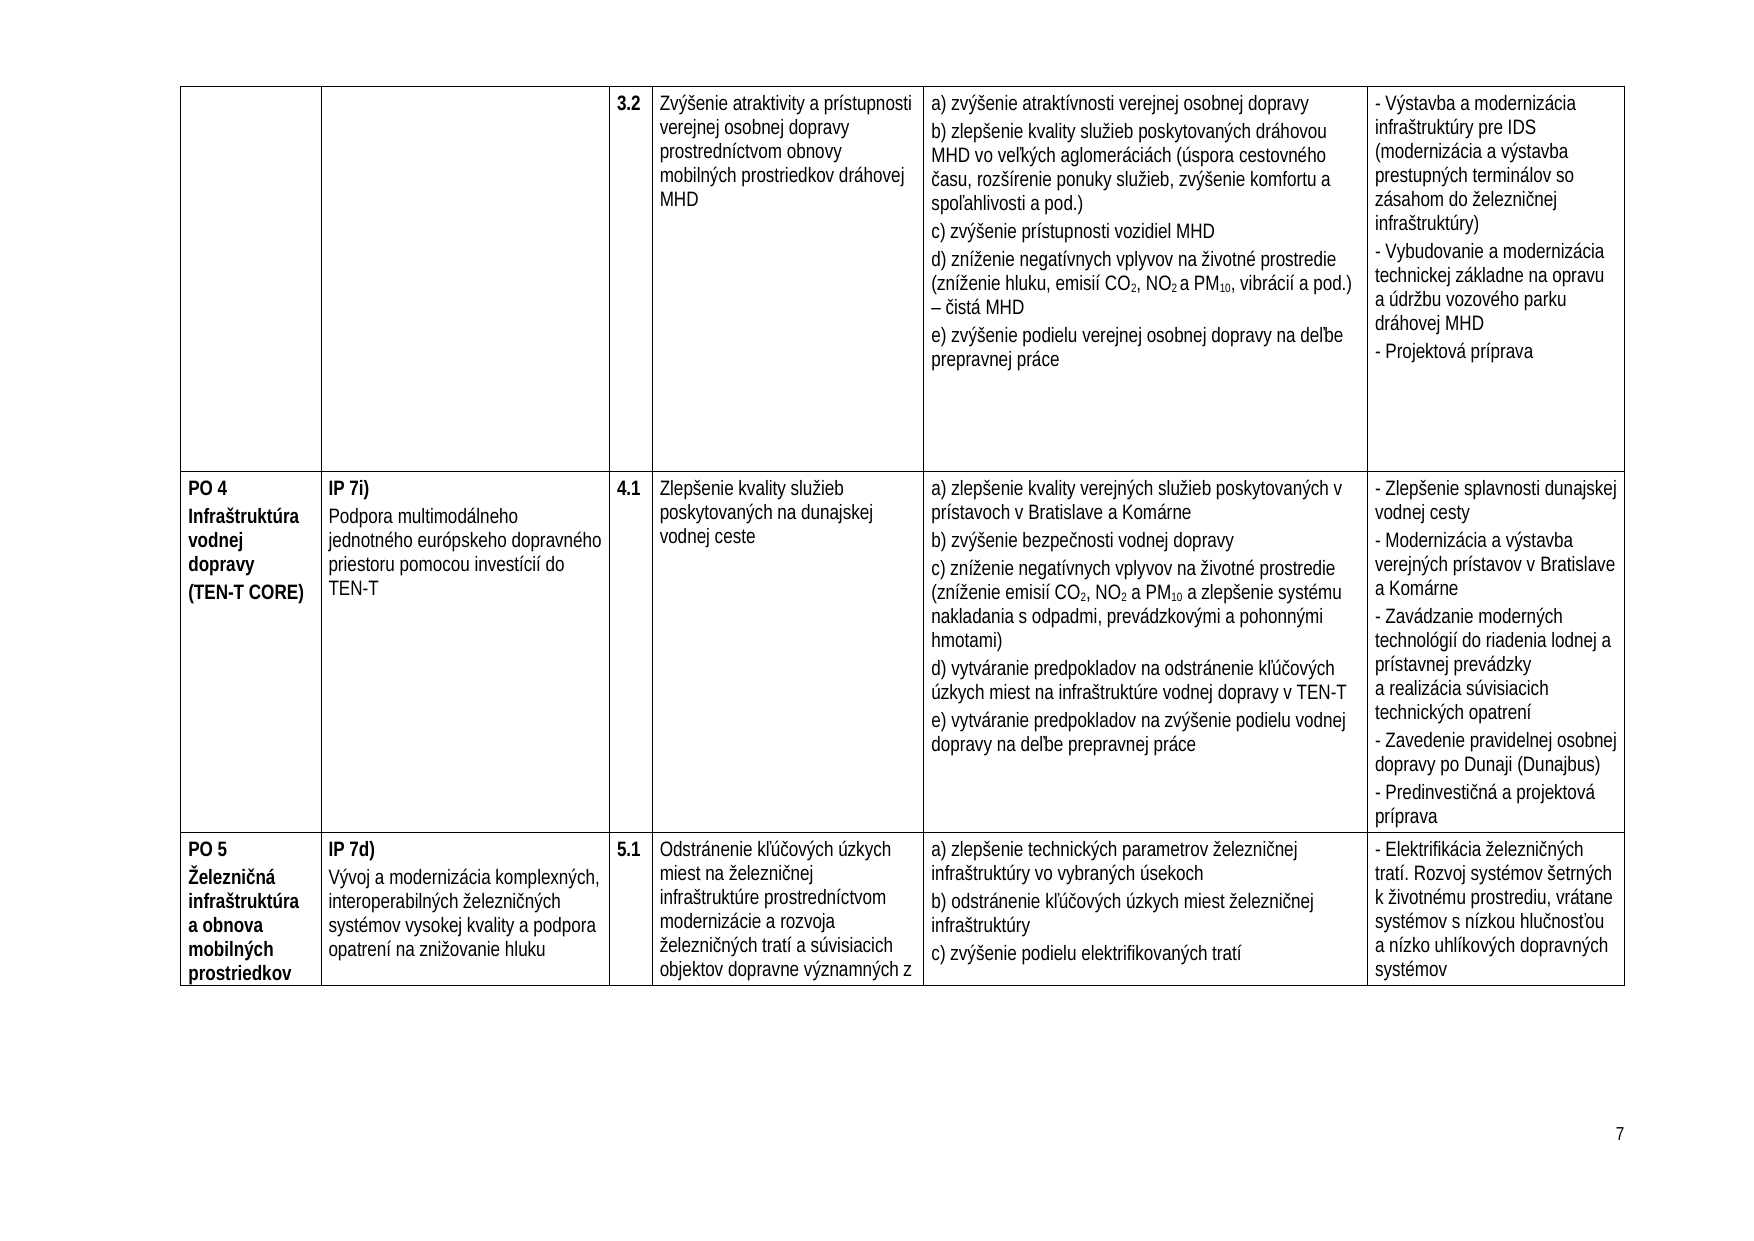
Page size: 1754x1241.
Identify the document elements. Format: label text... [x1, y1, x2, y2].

table_cell Zlepšenie kvality služieb poskytovaných na dunajskej vodnej ceste [653, 472, 923, 832]
table_cell a) zlepšenie kvality verejných služieb poskytovaných v prístavoch v Bratislave a Komárne b) zvýšenie bezpečnosti vodnej dopravy c) zníženie negatívnych vplyvov na životné prostredie (zníženie emisií CO2, NO2 a PM10 a zlepšenie systému nakladania s odpadmi, prevádzkovými a pohonnými hmotami) d) vytváranie predpokladov na odstránenie kľúčových úzkych miest na infraštruktúre vodnej dopravy v TEN-T e) vytváranie predpokladov na zvýšenie podielu vodnej dopravy na deľbe prepravnej práce [924, 472, 1367, 832]
table_cell PO 4 Infraštruktúra vodnej dopravy (TEN-T CORE) [181, 472, 321, 832]
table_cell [181, 833, 321, 985]
table_cell 4.1 [610, 472, 652, 832]
table_cell IP 7i) Podpora multimodálneho jednotného európskeho dopravného priestoru pomocou investícií do TEN-T [322, 472, 609, 832]
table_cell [924, 833, 1367, 985]
table_cell a) zvýšenie atraktívnosti verejnej osobnej dopravy b) zlepšenie kvality služieb poskytovaných dráhovou MHD vo veľkých aglomeráciách (úspora cestovného času, rozšírenie ponuky služieb, zvýšenie komfortu a spoľahlivosti a pod.) c) zvýšenie prístupnosti vozidiel MHD d) zníženie negatívnych vplyvov na životné prostredie (zníženie hluku, emisií CO2, NO2 a PM10, vibrácií a pod.) – čistá MHD e) zvýšenie podielu verejnej osobnej dopravy na deľbe prepravnej práce [924, 87, 1367, 471]
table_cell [181, 87, 321, 471]
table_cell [322, 833, 609, 985]
table_cell 5.1 [610, 833, 652, 985]
table_cell - Zlepšenie splavnosti dunajskej vodnej cesty - Modernizácia a výstavba verejných prístavov v Bratislave a Komárne - Zavádzanie moderných technológií do riadenia lodnej a prístavnej prevádzky a realizácia súvisiacich technických opatrení - Zavedenie pravidelnej osobnej dopravy po Dunaji (Dunajbus) - Predinvestičná a projektová príprava [1368, 472, 1624, 832]
table_cell Zvýšenie atraktivity a prístupnosti verejnej osobnej dopravy prostredníctvom obnovy mobilných prostriedkov dráhovej MHD [653, 87, 923, 471]
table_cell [653, 833, 923, 985]
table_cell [1368, 87, 1624, 471]
table_cell 3.2 [610, 87, 652, 471]
table_cell - Elektrifikácia železničných tratí. Rozvoj systémov šetrných k životnému prostrediu, vrátane systémov s nízkou hlučnosťou a nízko uhlíkových dopravných systémov [1368, 833, 1624, 985]
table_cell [322, 87, 609, 471]
